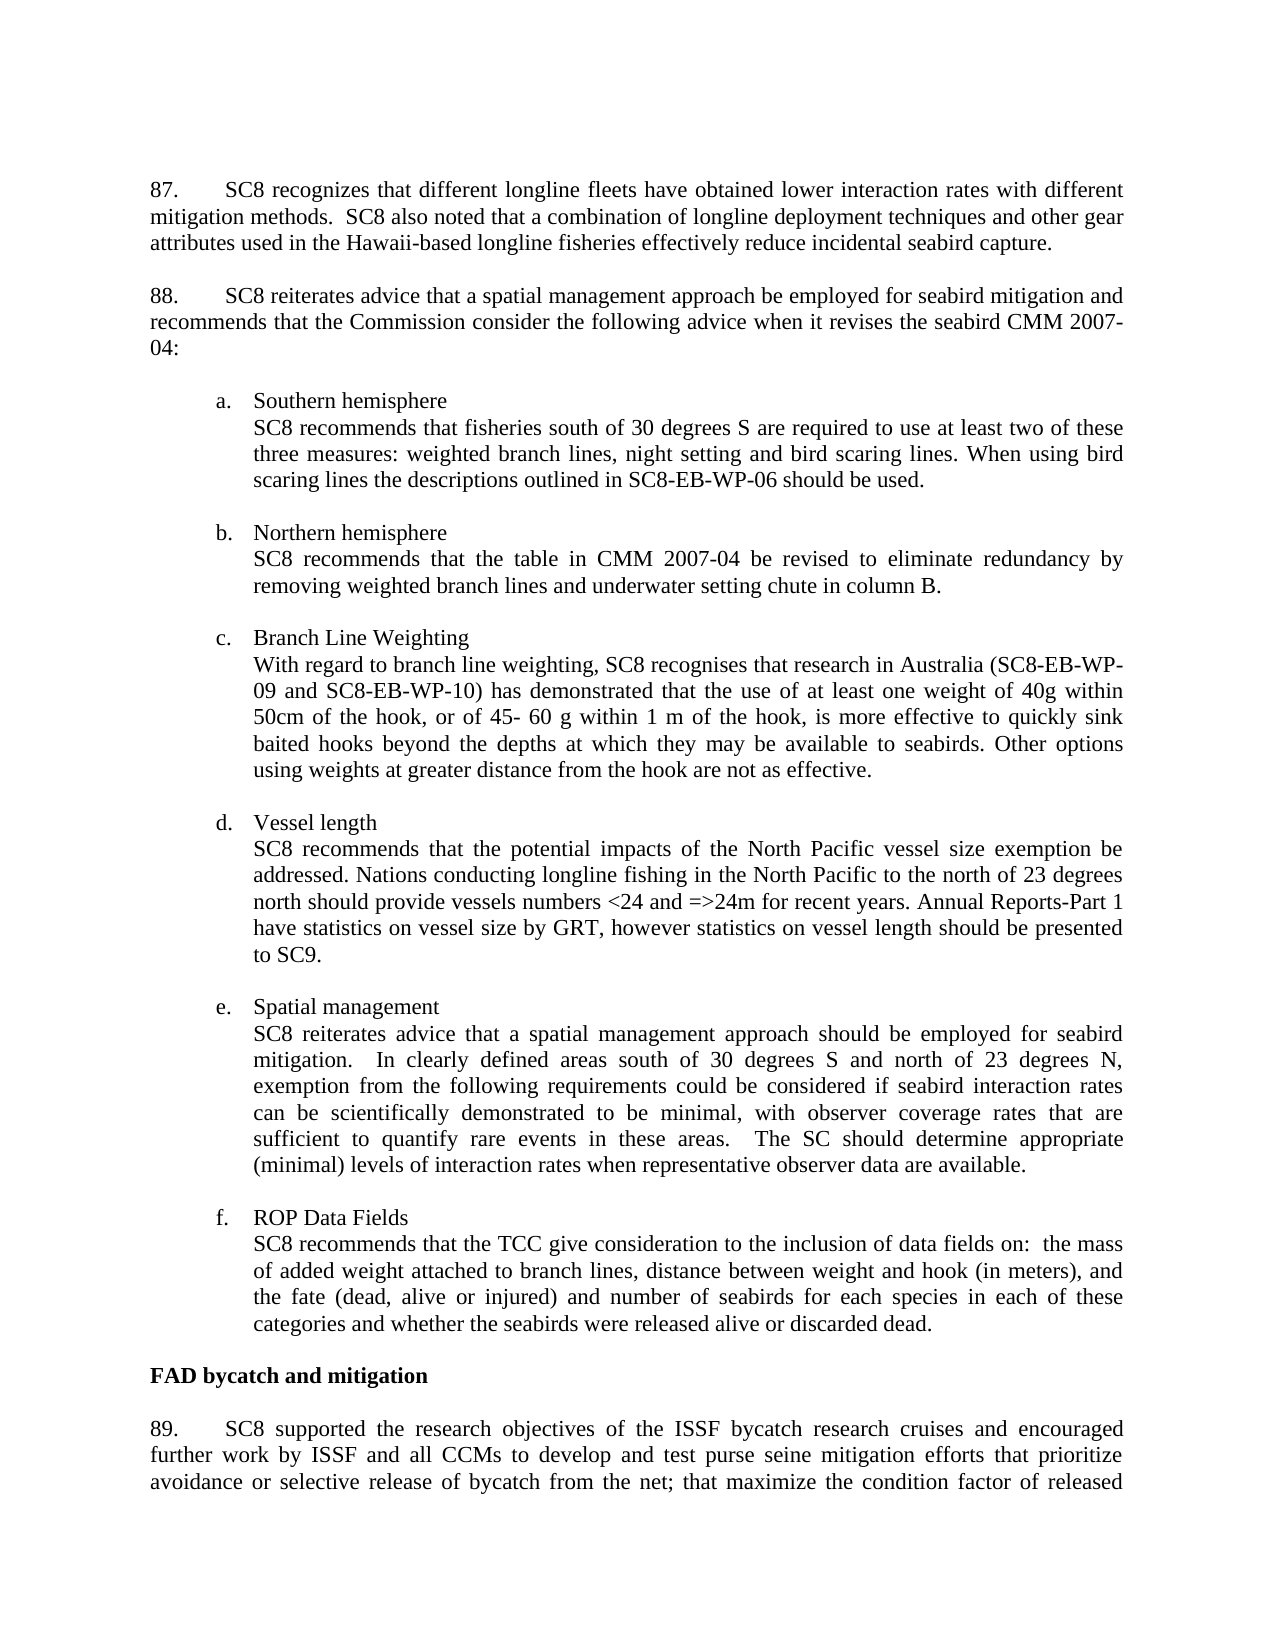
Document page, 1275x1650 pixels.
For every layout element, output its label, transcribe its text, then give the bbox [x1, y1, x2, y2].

list Southern hemisphere [216, 387, 1125, 413]
list Vessel length [216, 809, 1125, 835]
text SC8 recommends that fisheries south of 30 degrees S are required to use at least two of these three measures: weighted branch lines, night setting and bird scaring lines. When using bird scaring lines the descriptions outlined in SC8-EB-WP-06 should be used. [253, 413, 1125, 493]
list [150, 1415, 1125, 1494]
list SC8 recognizes that different longline fleets have obtained lower interaction rates with different mitigation methods. SC8 also noted that a combination of longline deployment techniques and other gear attributes used in the Hawaii-based longline fisheries effectively reduce incidental seabird capture. [150, 176, 1125, 255]
list ROP Data Fields [216, 1204, 1125, 1231]
text With regard to branch line weighting, SC8 recognises that research in Australia (SC8-EB-WP-09 and SC8-EB-WP-10) has demonstrated that the use of at least one weight of 40g within 50cm of the hook, or of 45- 60 g within 1 m of the hook, is more effective to quickly sink baited hooks beyond the depths at which they may be available to seabirds. Other options using weights at greater distance from the hook are not as effective. [253, 651, 1125, 782]
list Spatial management [216, 993, 1125, 1020]
text SC8 reiterates advice that a spatial management approach should be employed for seabird mitigation. In clearly defined areas south of 30 degrees S and north of 23 degrees N, exemption from the following requirements could be considered if seabird interaction rates can be scientifically demonstrated to be minimal, with observer coverage rates that are sufficient to quantify rare events in these areas. The SC should determine appropriate (minimal) levels of interaction rates when representative observer data are available. [253, 1020, 1125, 1178]
text FAD bycatch and mitigation [150, 1362, 1125, 1389]
list SC8 reiterates advice that a spatial management approach be employed for seabird mitigation and recommends that the Commission consider the following advice when it revises the seabird CMM 2007-04: [150, 282, 1125, 361]
text SC8 recommends that the potential impacts of the North Pacific vessel size exemption be addressed. Nations conducting longline fishing in the North Pacific to the north of 23 degrees north should provide vessels numbers <24 and =>24m for recent years. Annual Reports-Part 1 have statistics on vessel size by GRT, however statistics on vessel length should be presented to SC9. [253, 835, 1125, 967]
text SC8 recommends that the table in CMM 2007-04 be revised to eliminate redundancy by removing weighted branch lines and underwater setting chute in column B. [253, 545, 1125, 598]
list Northern hemisphere [216, 519, 1125, 545]
list Branch Line Weighting [216, 624, 1125, 651]
text SC8 recommends that the TCC give consideration to the inclusion of data fields on: the mass of added weight attached to branch lines, distance between weight and hook (in meters), and the fate (dead, alive or injured) and number of seabirds for each species in each of these categories and whether the seabirds were released alive or discarded dead. [253, 1231, 1125, 1336]
